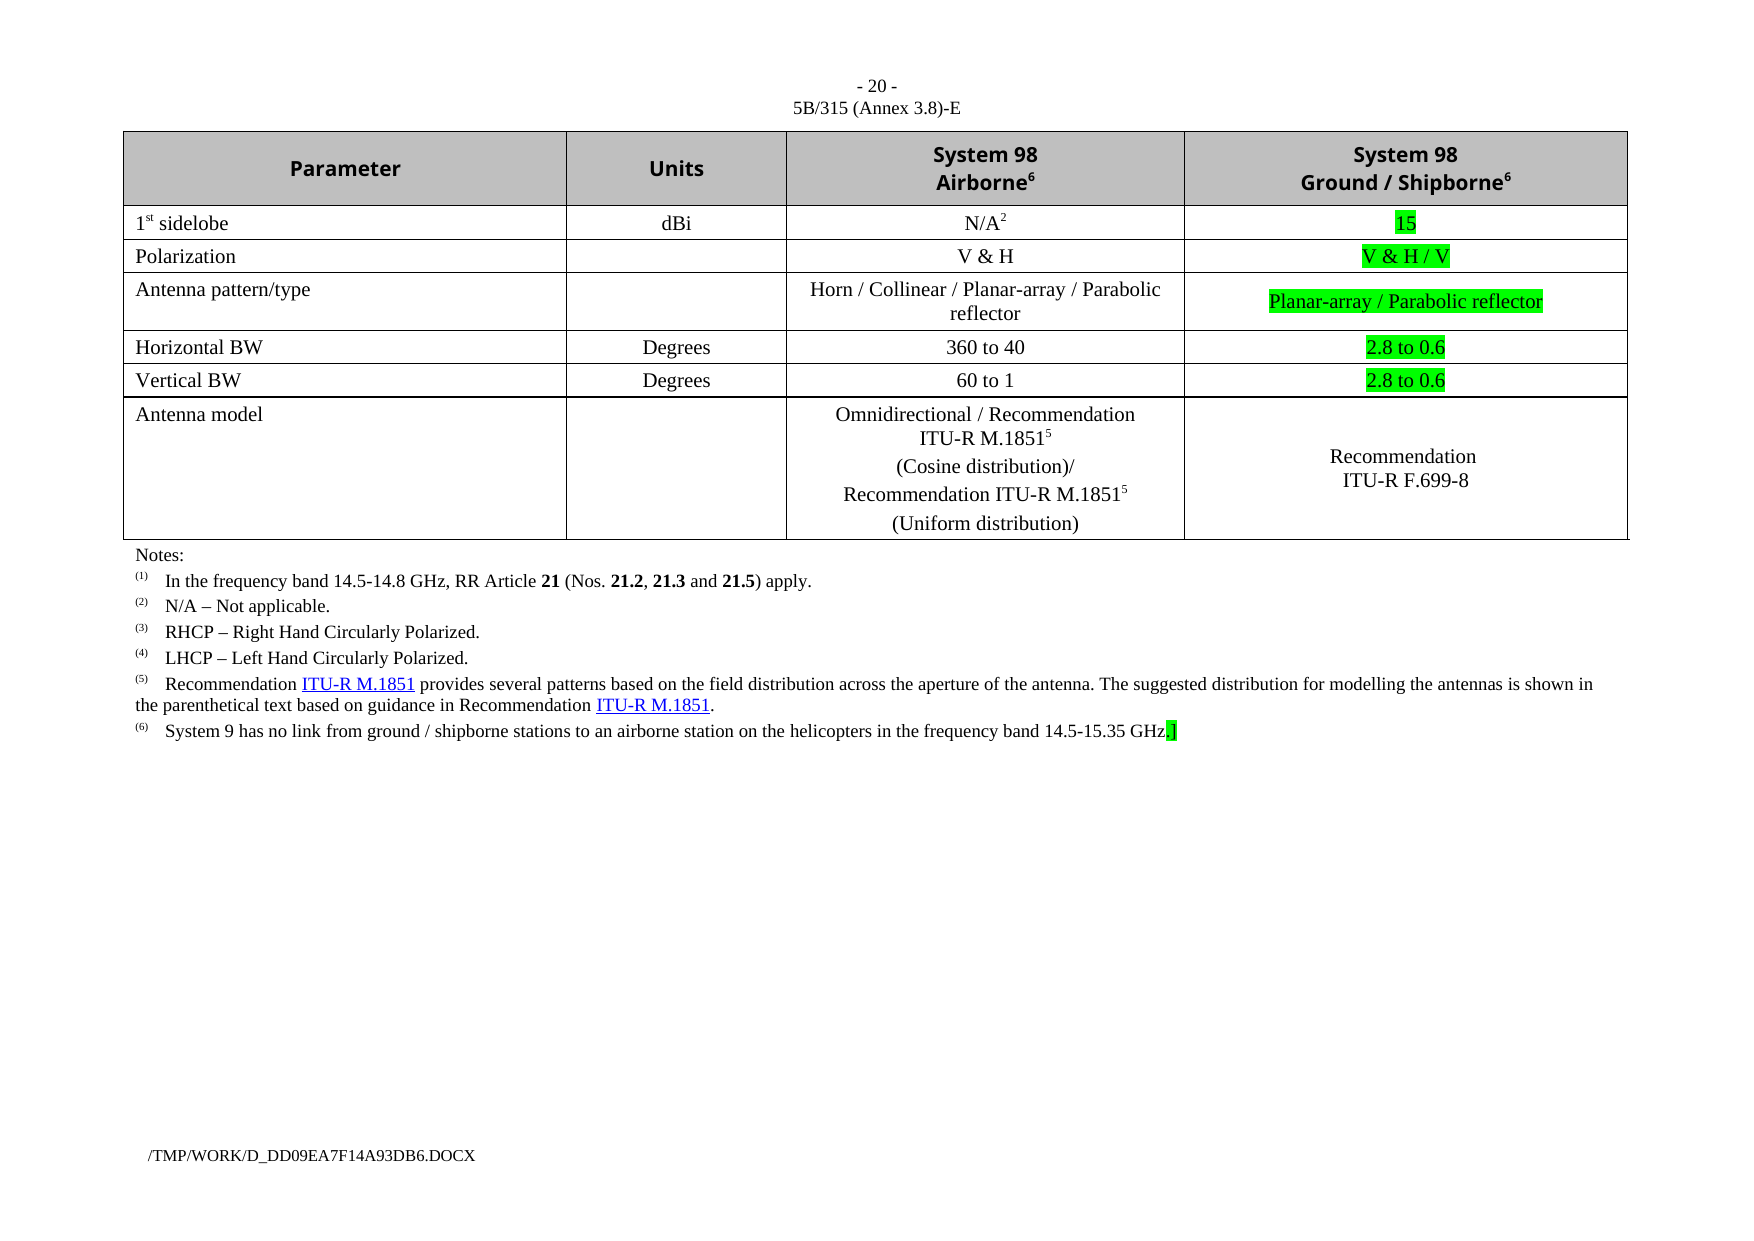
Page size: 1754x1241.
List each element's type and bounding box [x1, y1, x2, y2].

table_cell [1185, 398, 1627, 539]
table_cell [124, 540, 1630, 746]
table_cell [124, 206, 566, 239]
table_cell [1185, 364, 1627, 396]
table_cell [787, 331, 1184, 363]
table_cell [567, 398, 786, 539]
table_cell [124, 331, 566, 363]
table_header [567, 132, 786, 205]
table_cell [787, 273, 1184, 329]
table_cell [787, 206, 1184, 239]
table_cell [787, 398, 1184, 539]
table_cell [124, 364, 566, 396]
table_cell [1185, 331, 1627, 363]
table_cell [1185, 206, 1627, 239]
table_cell [567, 364, 786, 396]
table_cell [787, 364, 1184, 396]
table_cell [567, 331, 786, 363]
table_cell [124, 273, 566, 329]
table_cell [567, 273, 786, 329]
table_cell [124, 240, 566, 272]
table_cell [787, 240, 1184, 272]
table_cell [567, 240, 786, 272]
table_header [1185, 132, 1627, 205]
table_cell [1185, 240, 1627, 272]
table_cell [124, 398, 566, 539]
table_header [787, 132, 1184, 205]
table_cell [1185, 273, 1627, 329]
table_cell [567, 206, 786, 239]
table_header [124, 132, 566, 205]
